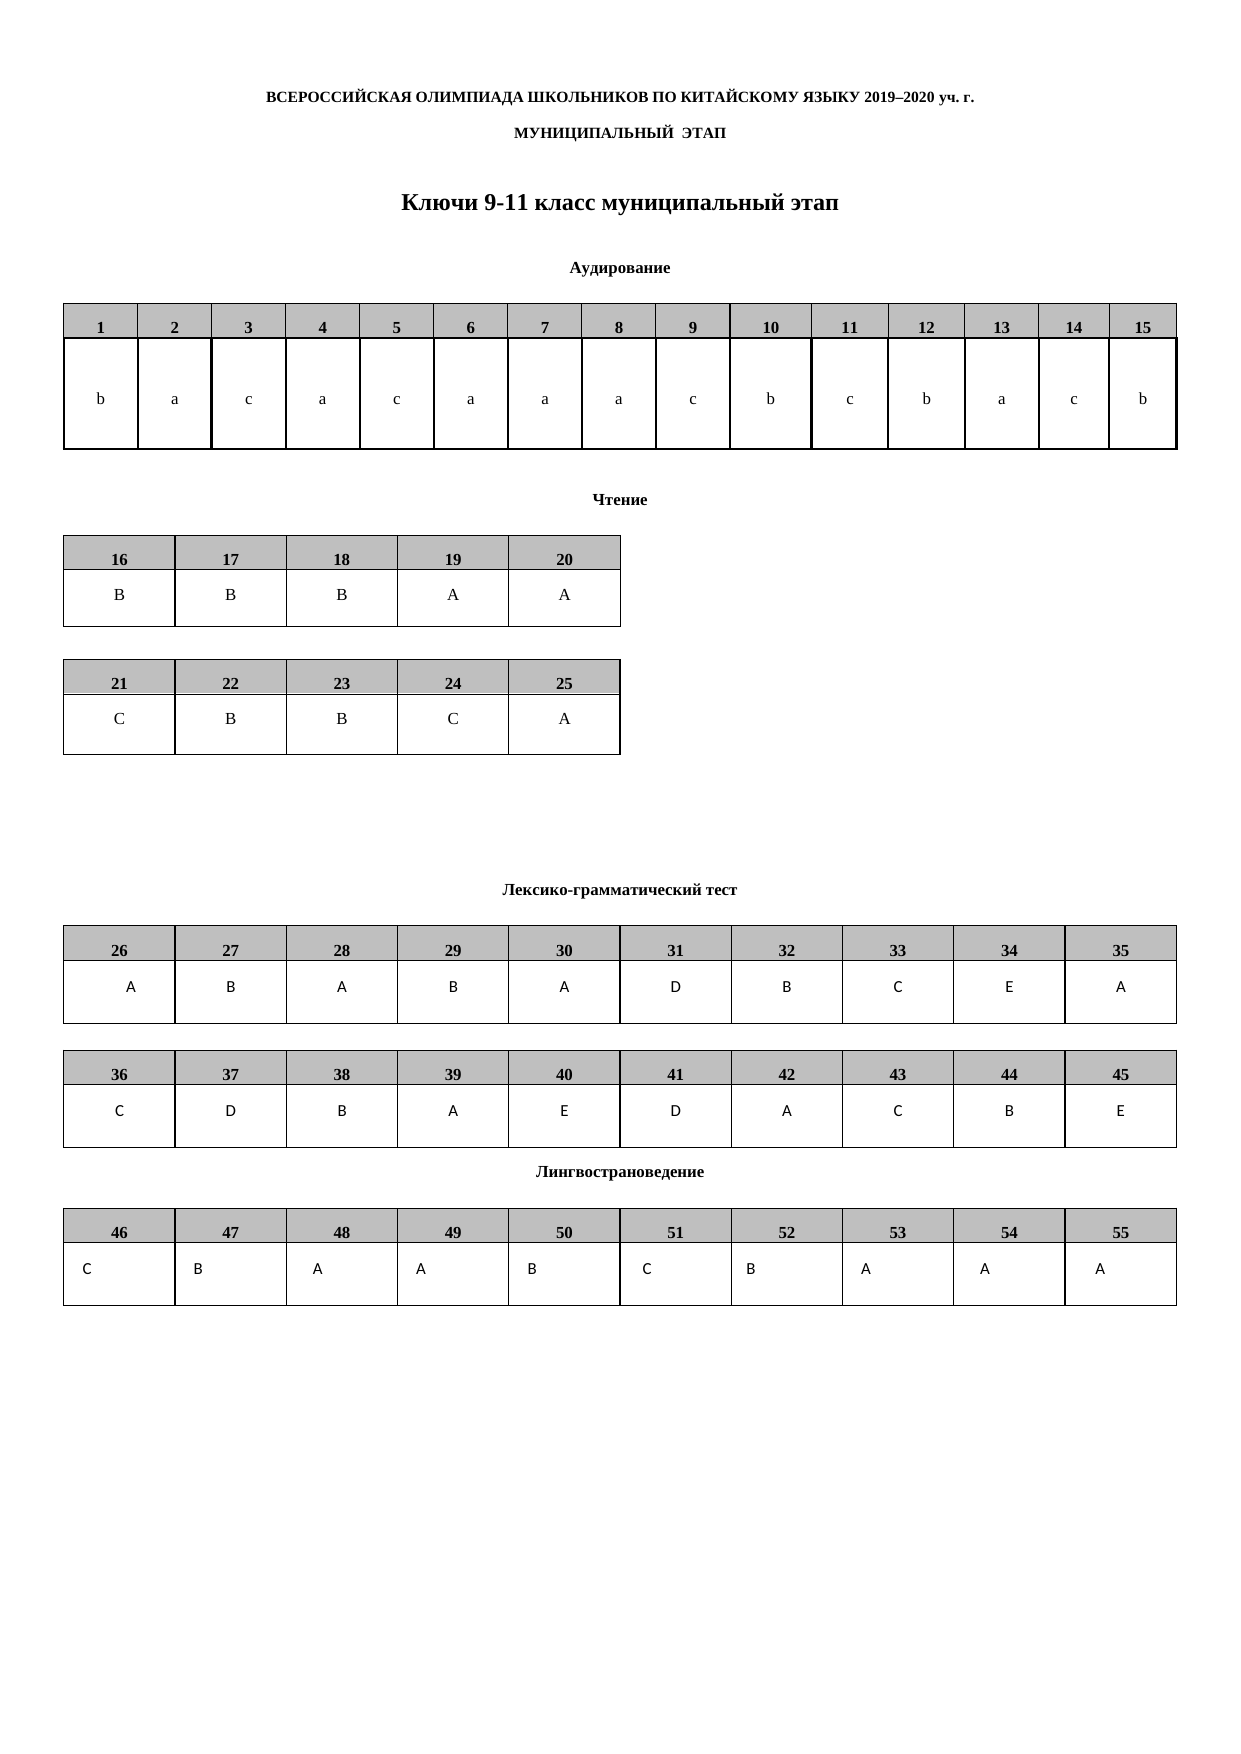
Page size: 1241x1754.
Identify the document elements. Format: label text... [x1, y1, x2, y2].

table_cell E [1066, 1085, 1176, 1147]
table_cell B [287, 1085, 397, 1147]
table_cell A [398, 1085, 508, 1147]
table_header 50 [509, 1209, 619, 1242]
table_cell B [176, 1243, 286, 1305]
table_header 34 [954, 926, 1064, 960]
table_header 8 [582, 304, 655, 337]
table_cell c [813, 339, 887, 447]
table_header 17 [176, 536, 286, 569]
table_header 18 [287, 536, 397, 569]
table_cell A [287, 961, 397, 1023]
table_cell b [731, 339, 810, 447]
table_cell E [954, 961, 1064, 1023]
table_header 14 [1039, 304, 1109, 337]
table_header 51 [621, 1209, 731, 1242]
table_cell c [213, 339, 285, 447]
text ВСЕРОССИЙСКАЯ ОЛИМПИАДА ШКОЛЬНИКОВ ПО КИТАЙСКОМУ ЯЗЫКУ 2019–2020 уч. г. [75, 75, 1165, 106]
table_header 24 [398, 660, 508, 693]
text Ключи 9-11 класс муниципальный этап [75, 167, 1165, 215]
table_cell b [65, 339, 137, 447]
table_cell B [287, 570, 397, 626]
table_header 30 [509, 926, 619, 960]
table_cell a [287, 339, 359, 447]
table_cell A [64, 961, 174, 1023]
table_header 12 [889, 304, 964, 337]
table_cell A [1066, 1243, 1176, 1305]
table_cell C [843, 1085, 953, 1147]
table_cell B [398, 961, 508, 1023]
table_header 53 [843, 1209, 953, 1242]
text Лингвострановедение [75, 1148, 1165, 1182]
table_cell b [1110, 339, 1175, 447]
table_cell B [176, 961, 286, 1023]
text Лексико-грамматический тест [75, 866, 1165, 899]
table_header 44 [954, 1051, 1064, 1084]
table_cell A [398, 570, 508, 626]
table_header 1 [64, 304, 137, 337]
table_cell D [621, 961, 731, 1023]
table_header 37 [176, 1051, 286, 1084]
table_cell A [1066, 961, 1176, 1023]
table_header 25 [509, 660, 619, 693]
table_cell A [509, 961, 619, 1023]
table_header 35 [1066, 926, 1176, 960]
table_cell A [398, 1243, 508, 1305]
table_header 48 [287, 1209, 397, 1242]
table_cell E [509, 1085, 619, 1147]
table_header 4 [286, 304, 359, 337]
table_cell A [509, 570, 620, 626]
table_cell A [509, 695, 619, 754]
table_cell a [139, 339, 210, 447]
table_header 7 [508, 304, 581, 337]
table_header 39 [398, 1051, 508, 1084]
table_cell c [361, 339, 433, 447]
table_cell a [509, 339, 581, 447]
table_cell a [583, 339, 655, 447]
table_header 27 [176, 926, 286, 960]
text МУНИЦИПАЛЬНЫЙ ЭТАП [75, 111, 1165, 142]
table_header 13 [965, 304, 1038, 337]
table_cell B [64, 570, 174, 626]
table_header 11 [812, 304, 888, 337]
table_cell B [509, 1243, 619, 1305]
table_cell B [176, 570, 286, 626]
table_header 55 [1066, 1209, 1176, 1242]
table_cell a [435, 339, 507, 447]
table_header 22 [176, 660, 286, 693]
table_cell B [954, 1085, 1064, 1147]
table_header 9 [656, 304, 729, 337]
table_cell A [954, 1243, 1064, 1305]
table_cell a [966, 339, 1038, 447]
table_cell A [843, 1243, 953, 1305]
table_header 46 [64, 1209, 174, 1242]
table_cell B [287, 695, 397, 754]
table_header 49 [398, 1209, 508, 1242]
table_header 43 [843, 1051, 953, 1084]
table_cell C [64, 1085, 174, 1147]
table_header 41 [621, 1051, 731, 1084]
table_header 47 [176, 1209, 286, 1242]
table_header 15 [1110, 304, 1176, 337]
table_header 54 [954, 1209, 1064, 1242]
table_cell c [1040, 339, 1108, 447]
table_header 29 [398, 926, 508, 960]
table_header 31 [621, 926, 731, 960]
table_cell B [732, 961, 842, 1023]
table_header 2 [138, 304, 211, 337]
table_cell D [176, 1085, 286, 1147]
table_header 28 [287, 926, 397, 960]
table_cell D [621, 1085, 731, 1147]
table_cell B [732, 1243, 842, 1305]
table_header 42 [732, 1051, 842, 1084]
table_header 6 [434, 304, 507, 337]
table_header 45 [1066, 1051, 1176, 1084]
table_header 20 [509, 536, 620, 569]
table_header 21 [64, 660, 174, 693]
table_cell C [64, 1243, 174, 1305]
table_header 52 [732, 1209, 842, 1242]
table_cell b [889, 339, 964, 447]
table_cell B [176, 695, 286, 754]
table_header 23 [287, 660, 397, 693]
table_header 10 [731, 304, 811, 337]
table_cell C [64, 695, 174, 754]
table_cell c [657, 339, 729, 447]
table_header 36 [64, 1051, 174, 1084]
table_header 3 [212, 304, 285, 337]
table_header 40 [509, 1051, 619, 1084]
text Аудирование [75, 243, 1165, 277]
table_header 32 [732, 926, 842, 960]
table_header 33 [843, 926, 953, 960]
table_header 5 [360, 304, 433, 337]
table_cell C [398, 695, 508, 754]
table_cell C [843, 961, 953, 1023]
table_header 26 [64, 926, 174, 960]
table_header 19 [398, 536, 508, 569]
table_cell A [732, 1085, 842, 1147]
table_header 38 [287, 1051, 397, 1084]
text Чтение [75, 475, 1165, 509]
table_header 16 [64, 536, 174, 569]
table_cell A [287, 1243, 397, 1305]
table_cell C [621, 1243, 731, 1305]
